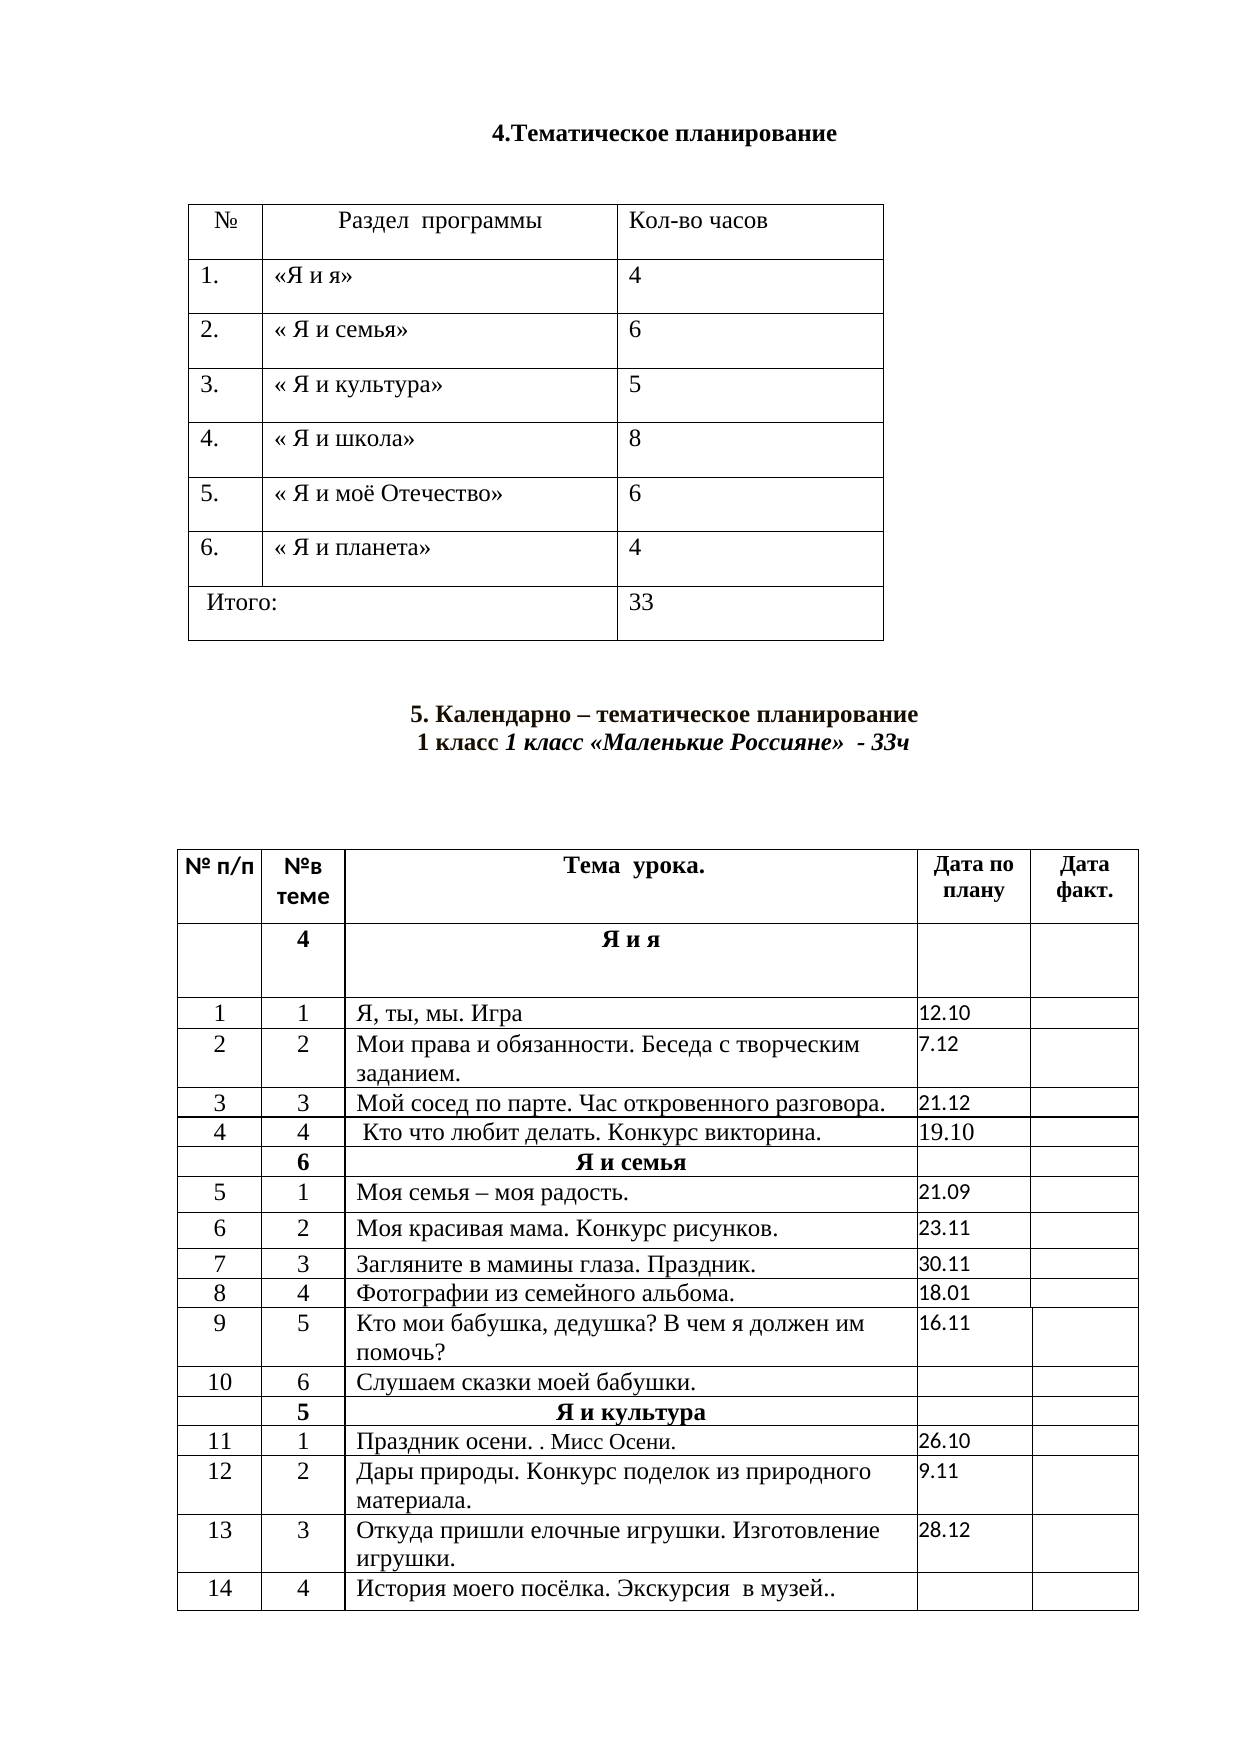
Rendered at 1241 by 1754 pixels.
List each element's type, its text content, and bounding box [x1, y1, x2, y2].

table_cell 4 [262, 924, 344, 997]
table_cell [1033, 1426, 1138, 1455]
table_cell 4 [618, 532, 883, 586]
table_header № п/п [178, 850, 261, 923]
table_cell 33 [618, 587, 883, 640]
table_cell [1031, 1279, 1138, 1307]
table_cell 2 [262, 1029, 344, 1087]
table_cell 12 [178, 1456, 261, 1514]
table_cell 4. [189, 423, 262, 477]
table_header Дата факт. [1031, 850, 1138, 923]
table_cell [1033, 1367, 1138, 1396]
table_cell Слушаем сказки моей бабушки. [346, 1367, 917, 1396]
table_cell [1033, 1456, 1138, 1514]
table_cell [1031, 1118, 1138, 1146]
table_cell 2 [262, 1213, 344, 1248]
table_cell Праздник осени. . Мисс Осени. [346, 1426, 917, 1455]
table_cell 4 [262, 1279, 344, 1307]
table_cell 12.10 [918, 998, 1030, 1028]
table_cell 5 [618, 369, 883, 422]
table_cell [178, 924, 261, 997]
table_cell 1 [262, 1177, 344, 1212]
table_cell 2. [189, 314, 262, 368]
table_cell 8 [178, 1279, 261, 1307]
table_cell 3. [189, 369, 262, 422]
table_cell 9.11 [918, 1456, 1032, 1514]
table_cell Загляните в мамины глаза. Праздник. [346, 1249, 917, 1277]
table_cell Я и культура [346, 1397, 917, 1425]
table_cell 7.12 [918, 1029, 1030, 1087]
table_cell 23.11 [918, 1213, 1030, 1248]
table_cell 5 [262, 1397, 344, 1425]
table_cell 16.11 [918, 1308, 1032, 1366]
table_cell 4 [618, 260, 883, 313]
table_cell [178, 1397, 261, 1425]
table_cell Кто что любит делать. Конкурс викторина. [346, 1118, 917, 1146]
table_cell 21.12 [918, 1088, 1030, 1116]
table_header Дата по плану [918, 850, 1030, 923]
table_header № [189, 205, 262, 259]
table_cell [1031, 1177, 1138, 1212]
table_cell [918, 1397, 1032, 1425]
table_cell [918, 1573, 1032, 1610]
table_header №в теме [262, 850, 344, 923]
table_cell 6 [618, 478, 883, 531]
table_cell 2 [262, 1456, 344, 1514]
table_cell 6 [178, 1213, 261, 1248]
table_cell 6 [262, 1147, 344, 1176]
table_cell Я и я [346, 924, 917, 997]
text 1 класс 1 класс «Маленькие Россияне» - 33ч [177, 727, 1152, 756]
table_cell 4 [262, 1573, 344, 1610]
table_header Раздел программы [263, 205, 617, 259]
table_cell 3 [262, 1249, 344, 1277]
table_cell 26.10 [918, 1426, 1032, 1455]
table_cell 4 [178, 1118, 261, 1146]
table_cell 6 [618, 314, 883, 368]
table_cell 18.01 [918, 1279, 1030, 1307]
table_cell 7 [178, 1249, 261, 1277]
table_cell 1 [262, 998, 344, 1028]
table_cell «Я и я» [263, 260, 617, 313]
table_cell 6 [262, 1367, 344, 1396]
table_cell Дары природы. Конкурс поделок из природного материала. [346, 1456, 917, 1514]
table_cell 19.10 [918, 1118, 1030, 1146]
table_cell [1031, 1088, 1138, 1116]
table_cell [1031, 1147, 1138, 1176]
table_cell [1031, 1029, 1138, 1087]
table_cell 4 [262, 1118, 344, 1146]
table_cell [918, 1147, 1030, 1176]
table_cell Откуда пришли елочные игрушки. Изготовление игрушки. [346, 1515, 917, 1572]
table_cell Кто мои бабушка, дедушка? В чем я должен им помочь? [346, 1308, 917, 1366]
table_cell 10 [178, 1367, 261, 1396]
table_cell 9 [178, 1308, 261, 1366]
table_cell 21.09 [918, 1177, 1030, 1212]
table_cell 2 [178, 1029, 261, 1087]
table_cell 11 [178, 1426, 261, 1455]
table_cell 5 [178, 1177, 261, 1212]
table_cell 5 [262, 1308, 344, 1366]
table_cell [1031, 924, 1138, 997]
table_cell [1031, 1249, 1138, 1277]
table_cell Итого: [189, 587, 617, 640]
table_cell 1. [189, 260, 262, 313]
table_cell 1 [178, 998, 261, 1028]
table_cell « Я и семья» [263, 314, 617, 368]
table_cell « Я и школа» [263, 423, 617, 477]
table_cell [1033, 1515, 1138, 1572]
table_cell 3 [262, 1515, 344, 1572]
table_header Тема урока. [346, 850, 917, 923]
table_cell 3 [178, 1088, 261, 1116]
table_cell Я и семья [346, 1147, 917, 1176]
table_cell [918, 924, 1030, 997]
table_cell Моя семья – моя радость. [346, 1177, 917, 1212]
table_cell « Я и планета» [263, 532, 617, 586]
table_cell 8 [618, 423, 883, 477]
table_cell Фотографии из семейного альбома. [346, 1279, 917, 1307]
table_cell 14 [178, 1573, 261, 1610]
table_cell 30.11 [918, 1249, 1030, 1277]
table_header Кол-во часов [618, 205, 883, 259]
table_cell [1031, 998, 1138, 1028]
table_cell « Я и моё Отечество» [263, 478, 617, 531]
table_cell Мой сосед по парте. Час откровенного разговора. [346, 1088, 917, 1116]
text 4.Тематическое планирование [177, 118, 1152, 147]
table_cell 28.12 [918, 1515, 1032, 1572]
list 5. Календарно – тематическое планирование [177, 699, 1152, 727]
table_cell 1 [262, 1426, 344, 1455]
table_cell [1033, 1397, 1138, 1425]
table_cell « Я и культура» [263, 369, 617, 422]
table_cell 3 [262, 1088, 344, 1116]
table_cell История моего посёлка. Экскурсия в музей.. [346, 1573, 917, 1610]
table_cell Мои права и обязанности. Беседа с творческим заданием. [346, 1029, 917, 1087]
table_cell 13 [178, 1515, 261, 1572]
table_cell [1033, 1308, 1138, 1366]
table_cell [178, 1147, 261, 1176]
table_cell [1033, 1573, 1138, 1610]
table_cell 6. [189, 532, 262, 586]
table_cell [918, 1367, 1032, 1396]
table_cell Моя красивая мама. Конкурс рисунков. [346, 1213, 917, 1248]
table_cell Я, ты, мы. Игра [346, 998, 917, 1028]
table_cell 5. [189, 478, 262, 531]
table_cell [1031, 1213, 1138, 1248]
